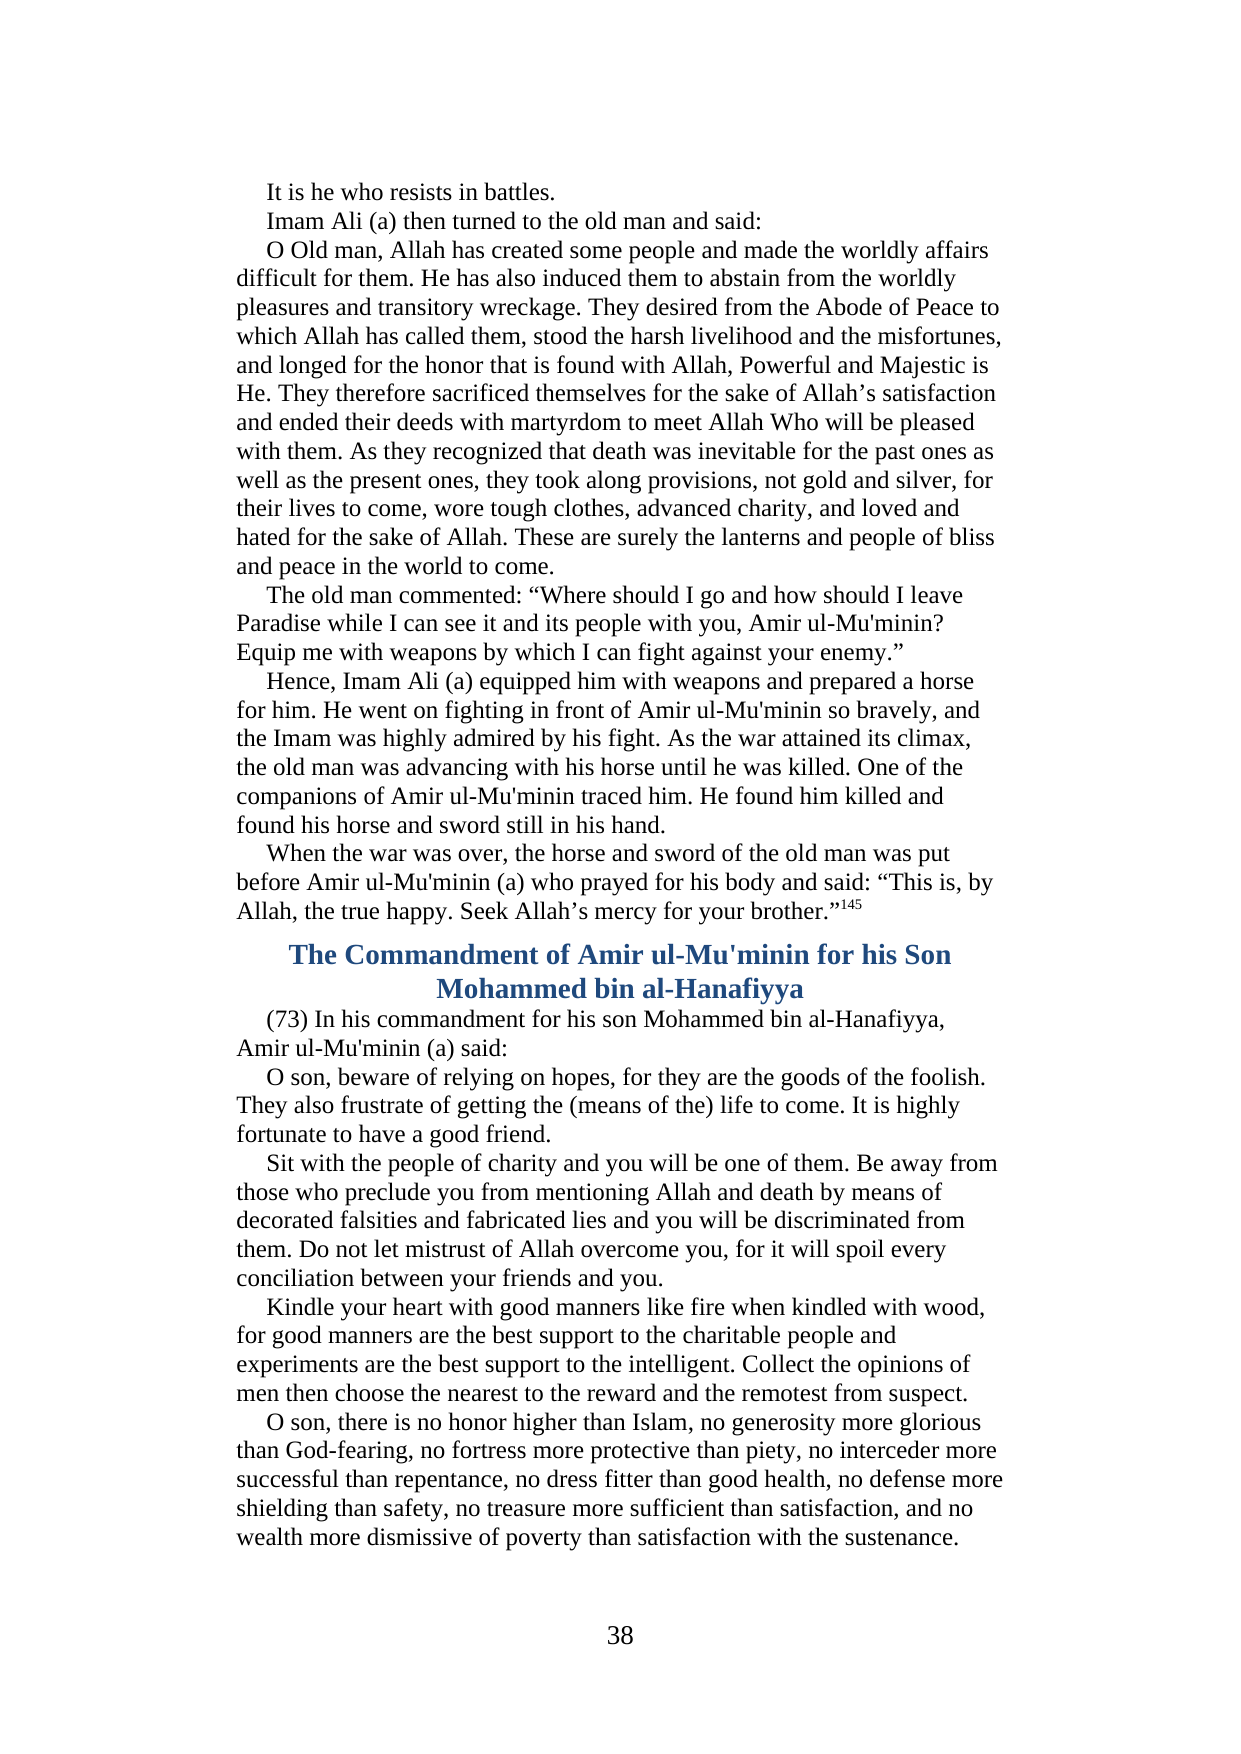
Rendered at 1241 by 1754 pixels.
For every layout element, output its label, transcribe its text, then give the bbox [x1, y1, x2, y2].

text (73) In his commandment for his son Mohammed bin al-Hanafiyya, Amir ul-Mu'minin (a) said: [236, 1004, 1004, 1062]
text The old man commented: “Where should I go and how should I leave Paradise while I can see it and its people with you, Amir ul-Mu'minin? Equip me with weapons by which I can fight against your enemy.” [236, 580, 1004, 666]
text O son, there is no honor higher than Islam, no generosity more glorious than God-fearing, no fortress more protective than piety, no interceder more successful than repentance, no dress fitter than good health, no defense more shielding than safety, no treasure more sufficient than satisfaction, and no wealth more dismissive of poverty than satisfaction with the sustenance. [236, 1407, 1004, 1551]
text When the war was over, the horse and sword of the old man was put before Amir ul-Mu'minin (a) who prayed for his body and said: “This is, by Allah, the true happy. Seek Allah’s mercy for your brother.” [236, 838, 1004, 925]
text O son, beware of relying on hopes, for they are the goods of the foolish. They also frustrate of getting the (means of the) life to come. It is highly fortunate to have a good friend. [236, 1062, 1004, 1148]
text O Old man, Allah has created some people and made the worldly affairs difficult for them. He has also induced them to abstain from the worldly pleasures and transitory wreckage. They desired from the Abode of Peace to which Allah has called them, stood the harsh livelihood and the misfortunes, and longed for the honor that is found with Allah, Powerful and Majestic is He. They therefore sacrificed themselves for the sake of Allah’s satisfaction and ended their deeds with martyrdom to meet Allah Who will be pleased with them. As they recognized that death was inevitable for the past ones as well as the present ones, they took along provisions, not gold and silver, for their lives to come, wore tough clothes, advanced charity, and loved and hated for the sake of Allah. These are surely the lanterns and people of bliss and peace in the world to come. [236, 235, 1004, 580]
text It is he who resists in battles. [236, 177, 1004, 206]
subtitle The Commandment of Amir ul-Mu'minin for his Son Mohammed bin al-Hanafiyya [236, 937, 1004, 1004]
text Imam Ali (a) then turned to the old man and said: [236, 206, 1004, 235]
text Hence, Imam Ali (a) equipped him with weapons and prepared a horse for him. He went on fighting in front of Amir ul-Mu'minin so bravely, and the Imam was highly admired by his fight. As the war attained its climax, the old man was advancing with his horse until he was killed. One of the companions of Amir ul-Mu'minin traced him. He found him killed and found his horse and sword still in his hand. [236, 666, 1004, 838]
text Kindle your heart with good manners like fire when kindled with wood, for good manners are the best support to the charitable people and experiments are the best support to the intelligent. Collect the opinions of men then choose the nearest to the reward and the remotest from suspect. [236, 1292, 1004, 1407]
text Sit with the people of charity and you will be one of them. Be away from those who preclude you from mentioning Allah and death by means of decorated falsities and fabricated lies and you will be discriminated from them. Do not let mistrust of Allah overcome you, for it will spoil every conciliation between your friends and you. [236, 1148, 1004, 1292]
